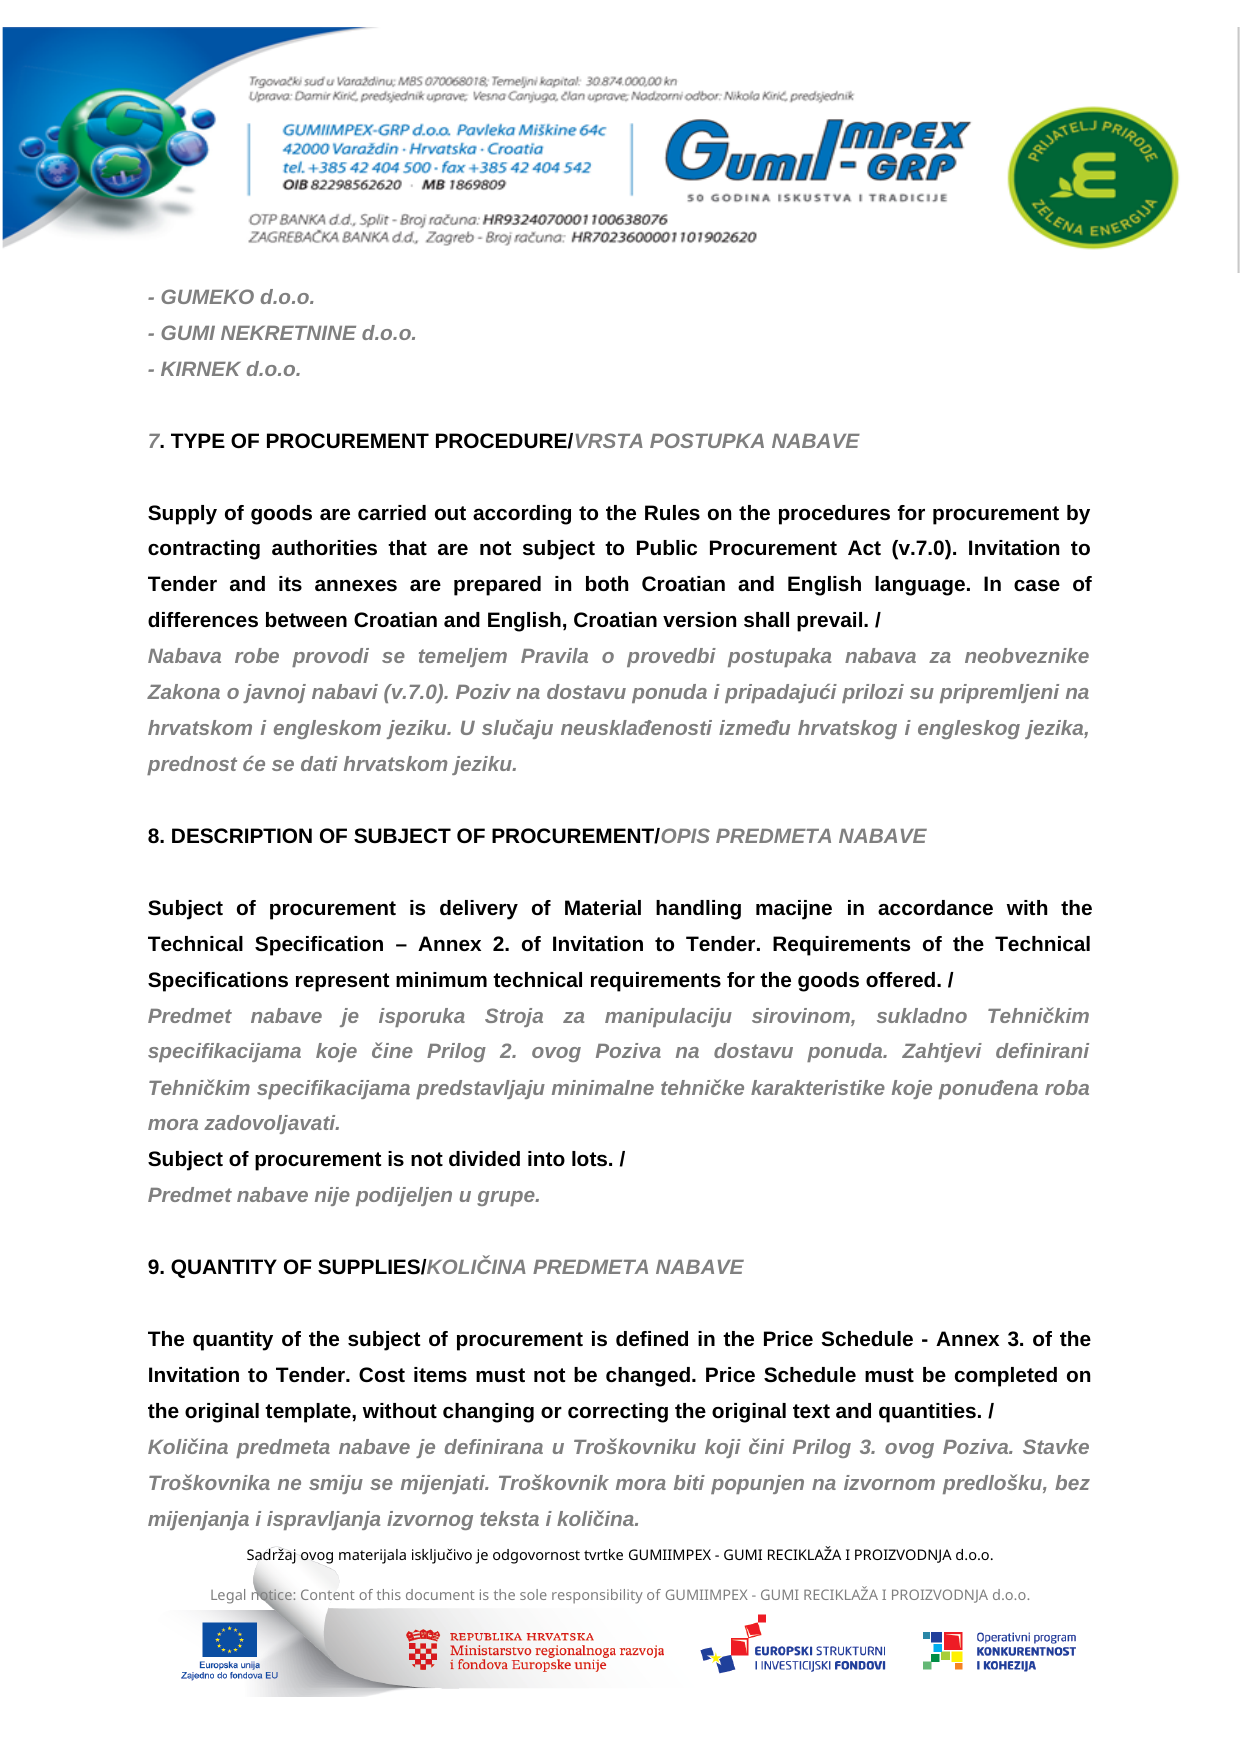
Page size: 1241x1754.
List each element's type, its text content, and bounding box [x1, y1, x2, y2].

text Predmet nabave nije podijeljen u grupe. [148, 1183, 1093, 1207]
text 9. QUANTITY OF SUPPLIES/KOLIČINA PREDMETA NABAVE [148, 1255, 1093, 1279]
text Subject of procurement is not divided into lots. / [148, 1147, 1093, 1171]
text Subject of procurement is delivery of Material handling macijne in accordance with the Technical Specification – Annex 2. of Invitation to Tender. Requirements of the Technical Specifications represent minimum technical requirements for the goods offered. / [148, 896, 1093, 991]
text - KIRNEK d.o.o. [148, 357, 1093, 381]
text Supply of goods are carried out according to the Rules on the procedures for procurement by contracting authorities that are not subject to Public Procurement Act (v.7.0). Invitation to Tender and its annexes are prepared in both Croatian and English language. In case of differences between Croatian and English, Croatian version shall prevail. / [148, 500, 1093, 632]
text Nabava robe provodi se temeljem Pravila o provedbi postupaka nabava za neobveznike Zakona o javnoj nabavi (v.7.0). Poziv na dostavu ponuda i pripadajući prilozi su pripremljeni na hrvatskom i engleskom jeziku. U slučaju neusklađenosti između hrvatskog i engleskog jezika, prednost će se dati hrvatskom jeziku. [148, 644, 1093, 776]
picture [2, 27, 1240, 273]
text - GUMEKO d.o.o. [148, 148, 1093, 309]
text Predmet nabave je isporuka Stroja za manipulaciju sirovinom, sukladno Tehničkim specifikacijama koje čine Prilog 2. ovog Poziva na dostavu ponuda. Zahtjevi definirani Tehničkim specifikacijama predstavljaju minimalne tehničke karakteristike koje ponuđena roba mora zadovoljavati. [148, 1003, 1093, 1135]
picture [156, 1532, 1102, 1697]
text 7. TYPE OF PROCUREMENT PROCEDURE/VRSTA POSTUPKA NABAVE [148, 428, 1093, 452]
text 8. DESCRIPTION OF SUBJECT OF PROCUREMENT/OPIS PREDMETA NABAVE [148, 824, 1093, 848]
text Količina predmeta nabave je definirana u Troškovniku koji čini Prilog 3. ovog Poziva. Stavke Troškovnika ne smiju se mijenjati. Troškovnik mora biti popunjen na izvornom predlošku, bez mijenjanja i ispravljanja izvornog teksta i količina. [148, 1435, 1093, 1531]
text The quantity of the subject of procurement is defined in the Price Schedule - Annex 3. of the Invitation to Tender. Cost items must not be changed. Price Schedule must be completed on the original template, without changing or correcting the original text and quantities. / [148, 1327, 1093, 1423]
text - GUMI NEKRETNINE d.o.o. [148, 321, 1093, 344]
